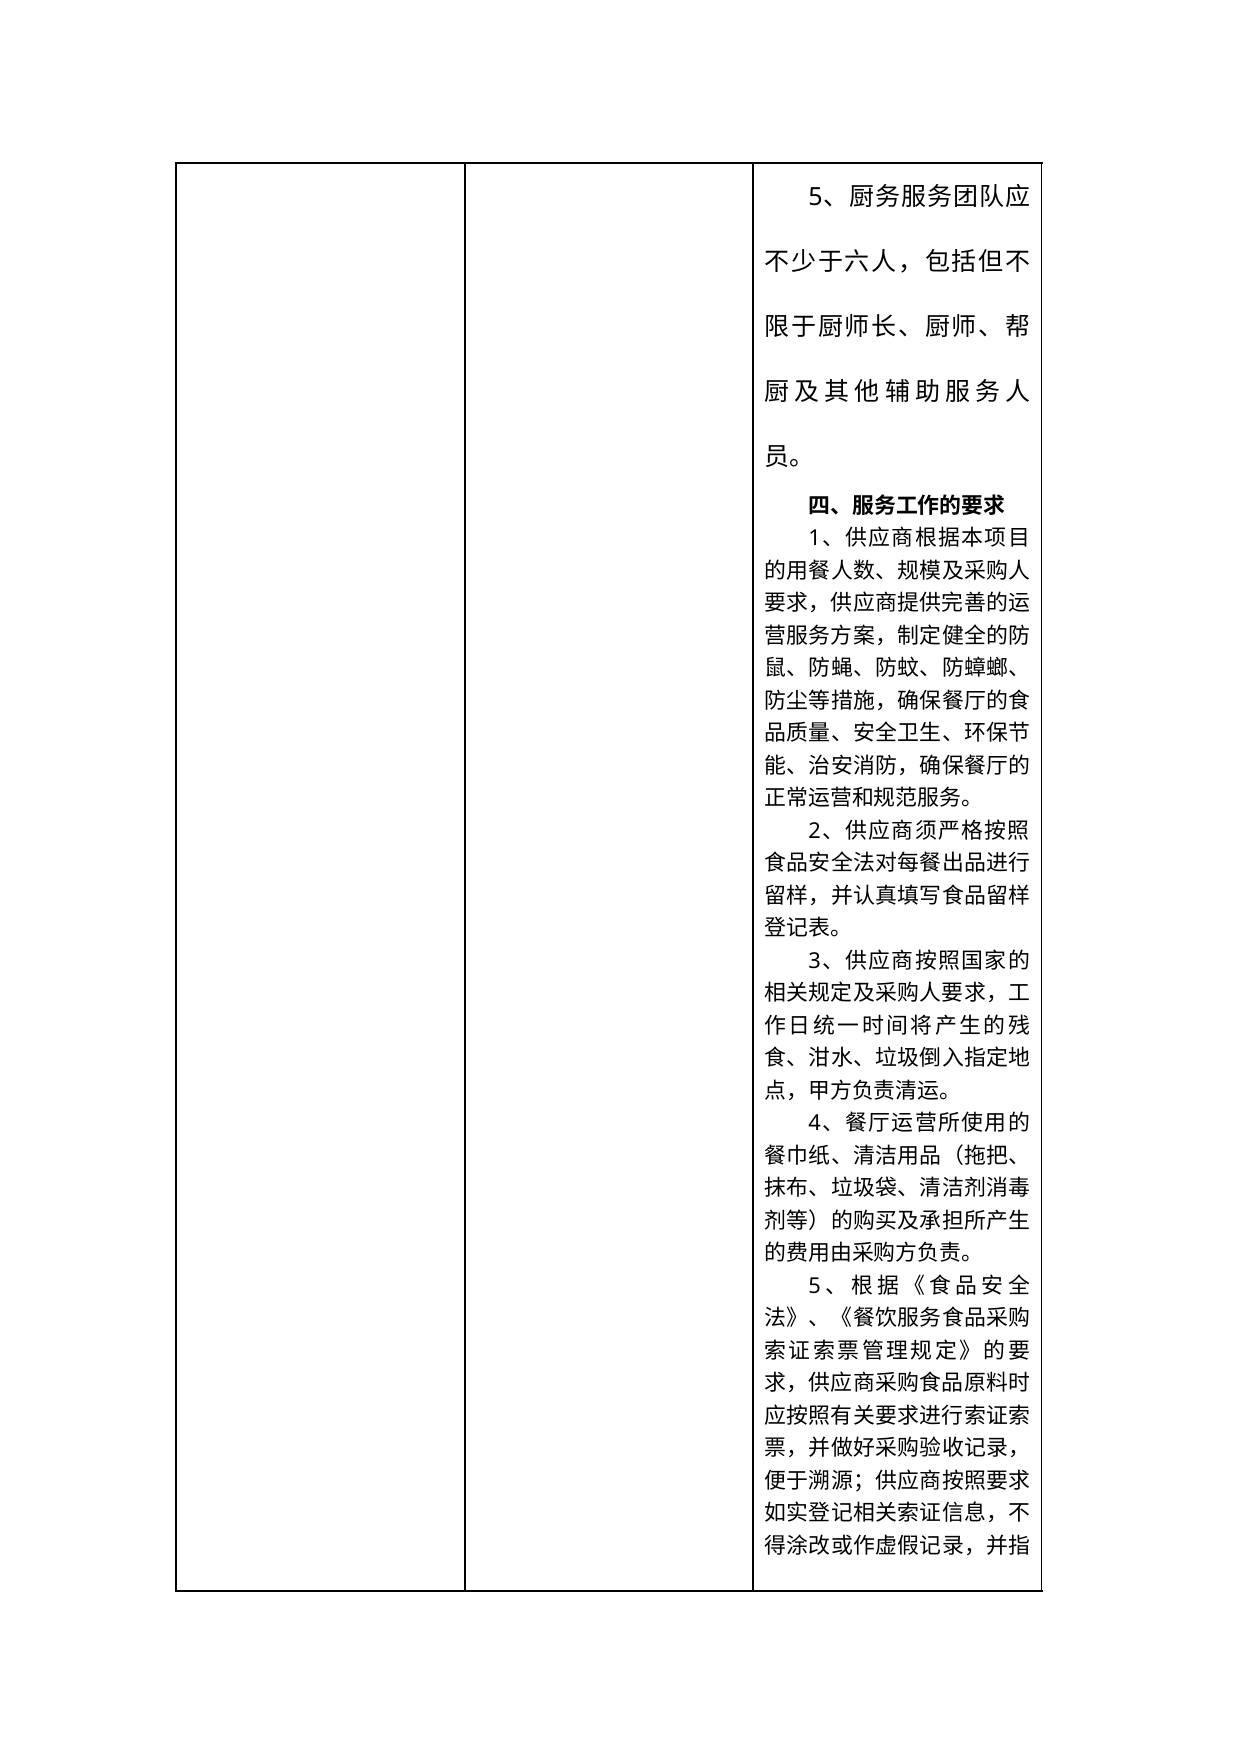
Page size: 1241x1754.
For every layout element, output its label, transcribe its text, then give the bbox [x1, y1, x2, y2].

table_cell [754, 164, 1041, 1590]
table_cell 1 [177, 164, 464, 1590]
table_cell [466, 164, 752, 1590]
